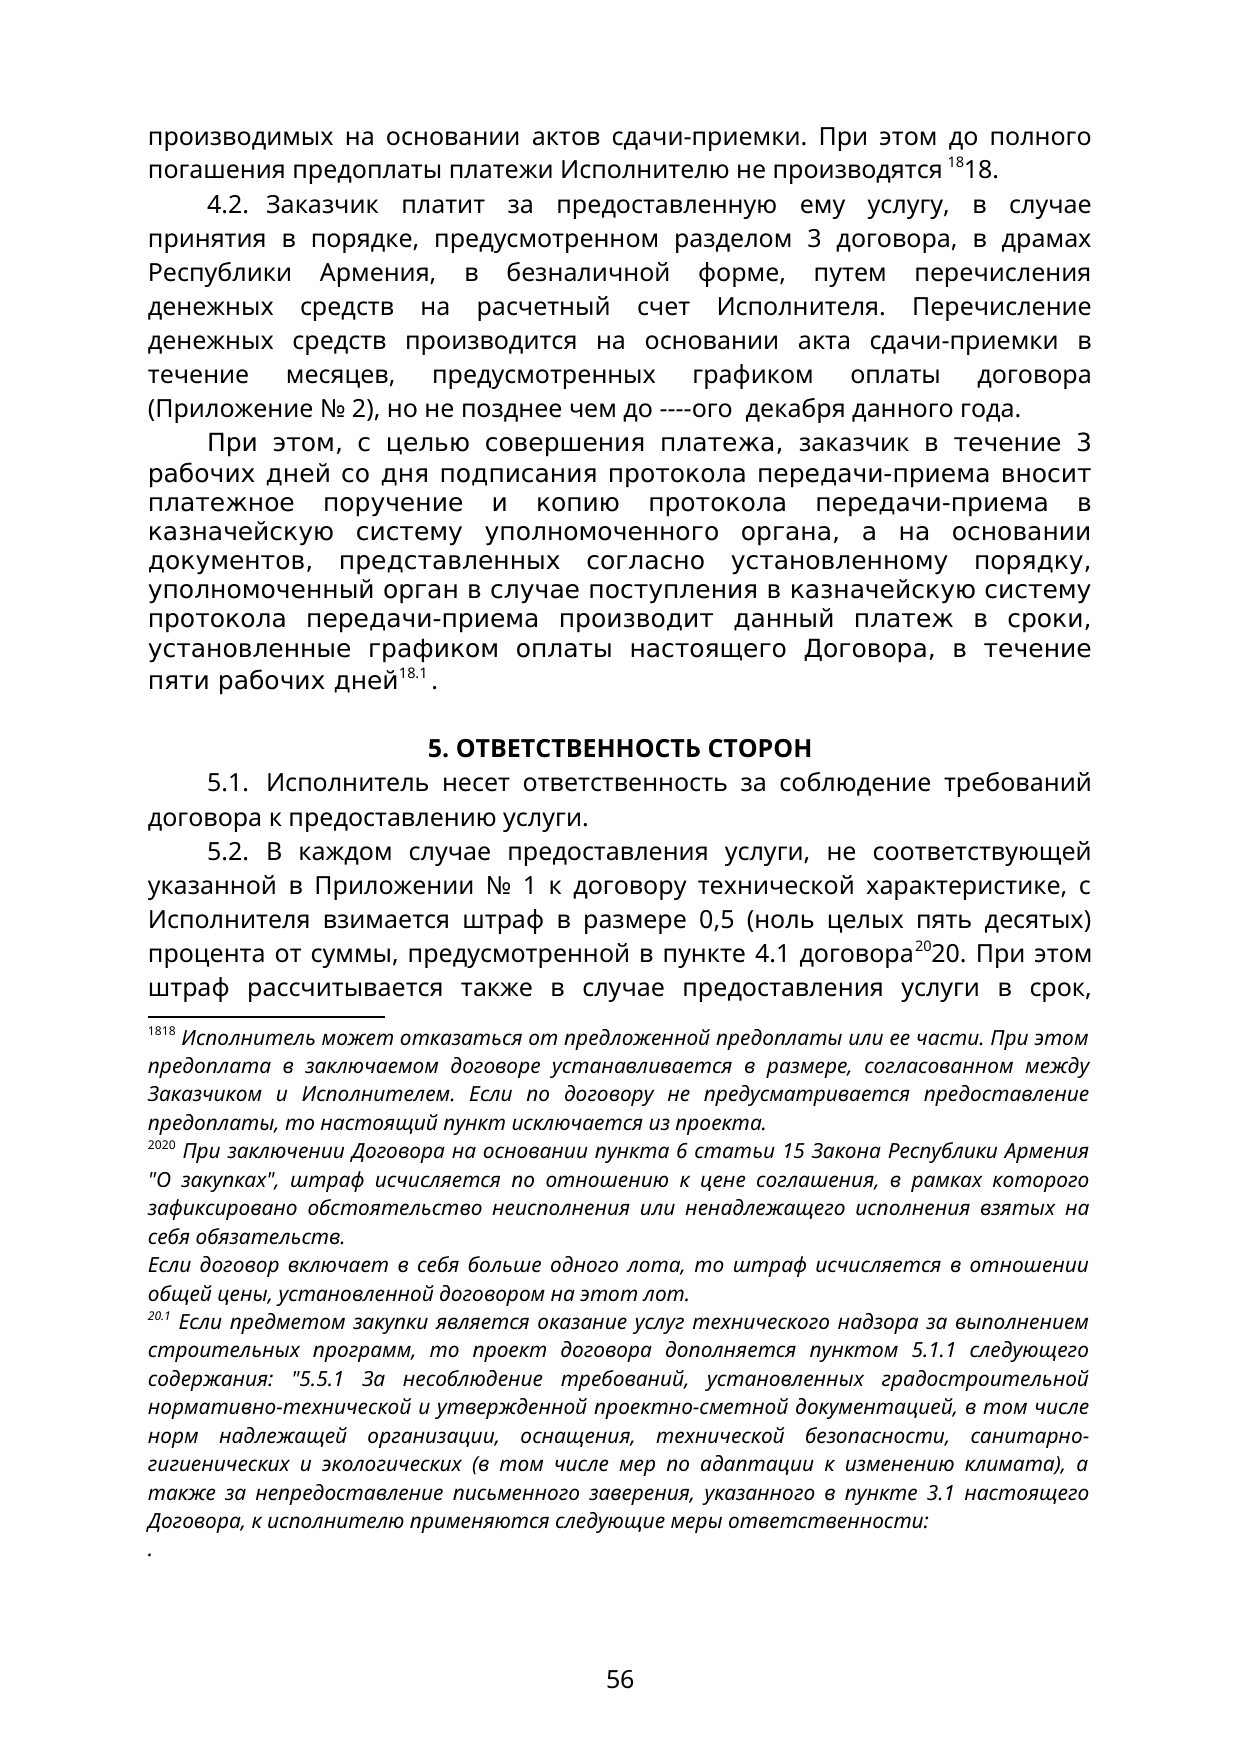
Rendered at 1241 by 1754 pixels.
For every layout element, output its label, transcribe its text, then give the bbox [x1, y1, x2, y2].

text 5.2. В каждом случае предоставления услуги, не соответствующей указанной в Приложении № 1 к договору технической характеристике, с Исполнителя взимается штраф в размере 0,5 (ноль целых пять десятых) процента от суммы, предусмотренной в пункте 4.1 договора20. При этом штраф рассчитывается также в случае предоставления услуги в срок, установленный настоящим договором, но в случае их непринятия заказчиком. [148, 833, 1092, 1003]
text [148, 118, 1092, 186]
text 5.1. Исполнитель несет ответственность за соблюдение требований договора к предоставлению услуги. [148, 765, 1092, 833]
text 5. ОТВЕТСТВЕННОСТЬ СТОРОН [148, 731, 1092, 765]
text При этом, с целью совершения платежа, заказчик в течение 3 рабочих дней со дня подписания протокола передачи-приема вносит платежное поручение и копию протокола передачи-приема в казначейскую систему уполномоченного органа, а на основании документов, представленных согласно установленному порядку, уполномоченный орган в случае поступления в казначейскую систему протокола передачи-приема производит данный платеж в сроки, установленные графиком օплаты настоящего Договора, в течение пяти рабочих дней18.1 . [148, 425, 1092, 697]
text 4.2. Заказчик платит за предоставленную ему услугу, в случае принятия в порядке, предусмотренном разделом 3 договора, в драмах Республики Армения, в безналичной форме, путем перечисления денежных средств на расчетный счет Исполнителя. Перечисление денежных средств производится на основании акта сдачи-приемки в течение месяцев, предусмотренных графиком оплаты договора (Приложение № 2), но не позднее чем до ----ого декабря данного года. [148, 186, 1092, 425]
